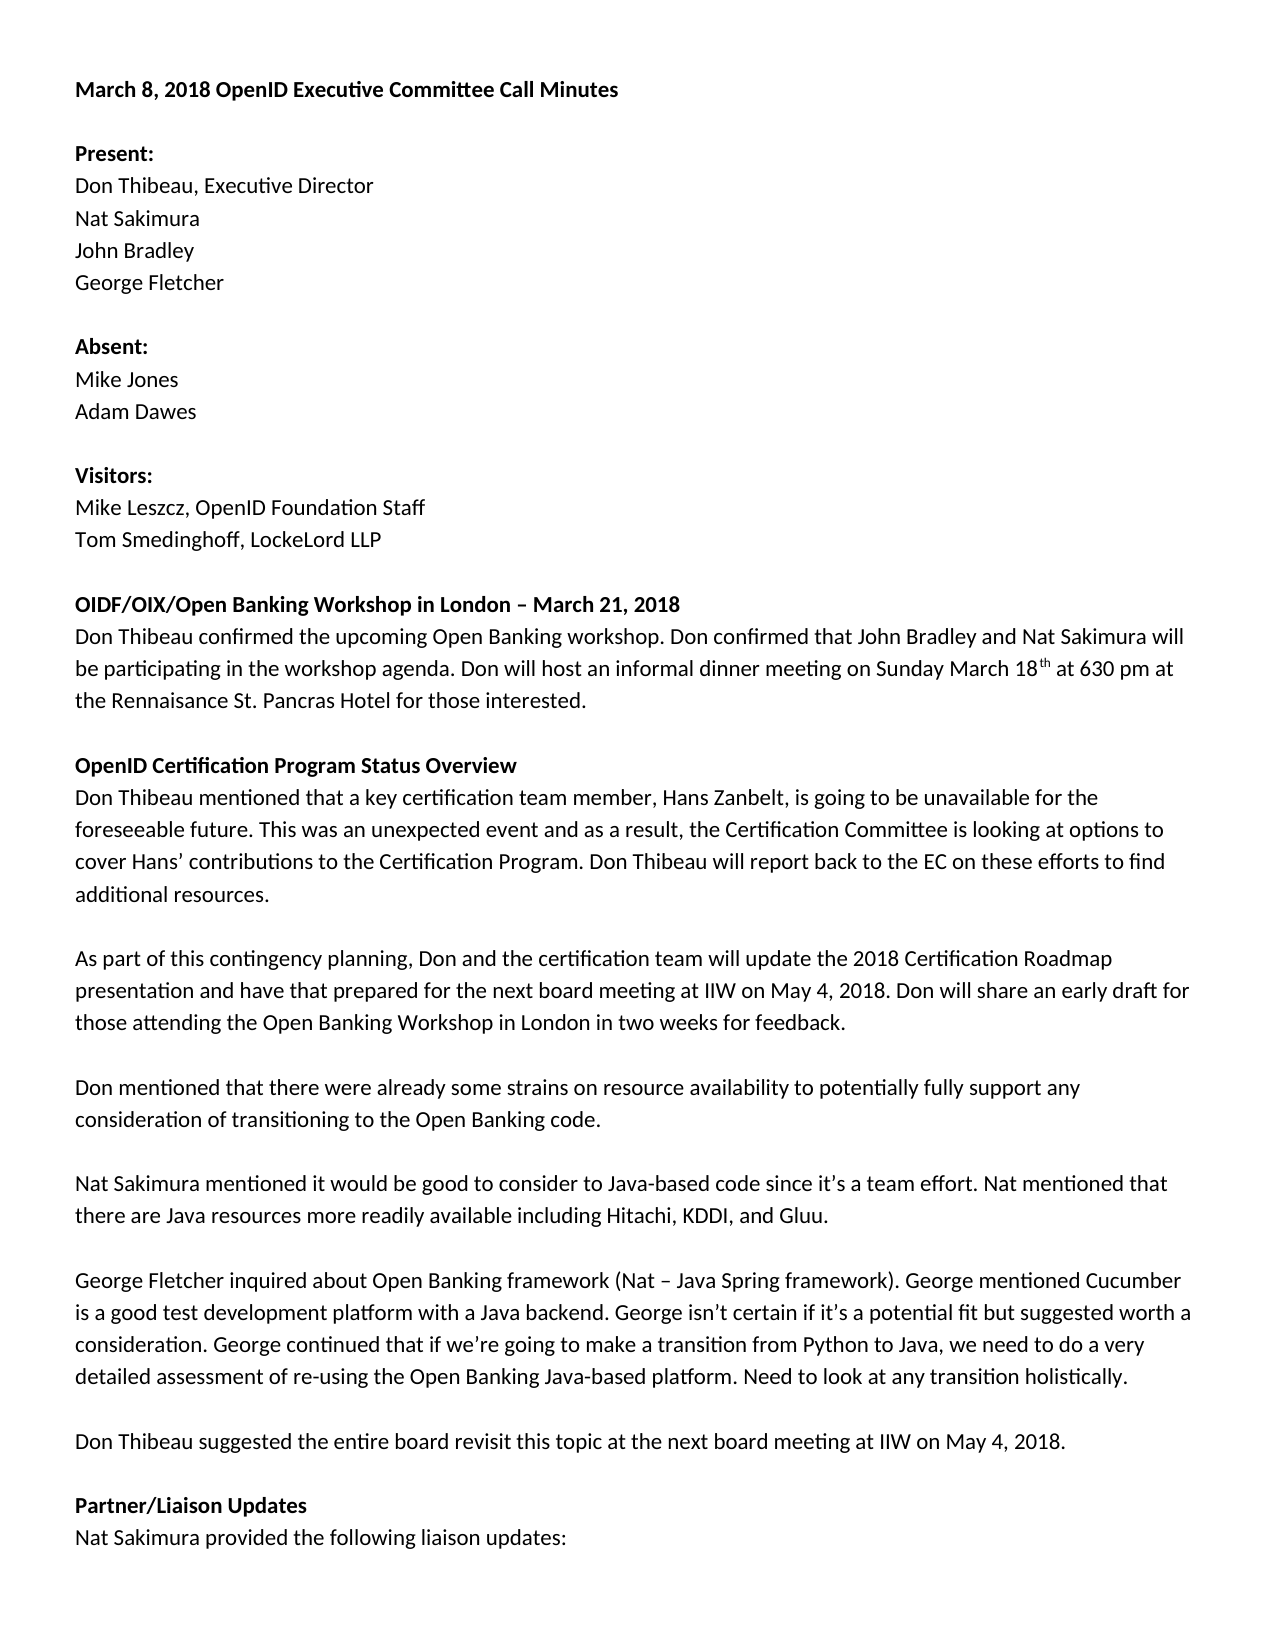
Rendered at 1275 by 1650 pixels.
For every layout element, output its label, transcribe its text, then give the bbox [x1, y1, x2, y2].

text Tom Smedinghoff, LockeLord LLP [75, 526, 1200, 554]
text Partner/Liaison Updates [75, 1491, 1200, 1519]
text Present: [75, 139, 1200, 167]
text John Bradley [75, 236, 1200, 264]
text Visitors: [75, 461, 1200, 489]
text As part of this contingency planning, Don and the certification team will update the 2018 Certification Roadmap presentation and have that prepared for the next board meeting at IIW on May 4, 2018. Don will share an early draft for those attending the Open Banking Workshop in London in two weeks for feedback. [75, 944, 1200, 1036]
text Don Thibeau, Executive Director [75, 172, 1200, 199]
text Nat Sakimura provided the following liaison updates: [75, 1523, 1200, 1551]
text George Fletcher [75, 268, 1200, 296]
text Mike Jones [75, 365, 1200, 393]
text George Fletcher inquired about Open Banking framework (Nat – Java Spring framework). George mentioned Cucumber is a good test development platform with a Java backend. George isn’t certain if it’s a potential fit but suggested worth a consideration. George continued that if we’re going to make a transition from Python to Java, we need to do a very detailed assessment of re-using the Open Banking Java-based platform. Need to look at any transition holistically. [75, 1266, 1200, 1391]
text Don Thibeau mentioned that a key certification team member, Hans Zanbelt, is going to be unavailable for the foreseeable future. This was an unexpected event and as a result, the Certification Committee is looking at options to cover Hans’ contributions to the Certification Program. Don Thibeau will report back to the EC on these efforts to find additional resources. [75, 783, 1200, 908]
text Don mentioned that there were already some strains on resource availability to potentially fully support any consideration of transitioning to the Open Banking code. [75, 1073, 1200, 1133]
text Nat Sakimura [75, 204, 1200, 232]
text Don Thibeau suggested the entire board revisit this topic at the next board meeting at IIW on May 4, 2018. [75, 1427, 1200, 1455]
text OpenID Certification Program Status Overview [75, 751, 1200, 779]
text OIDF/OIX/Open Banking Workshop in London – March 21, 2018 [75, 590, 1200, 618]
text Don Thibeau confirmed the upcoming Open Banking workshop. Don confirmed that John Bradley and Nat Sakimura will be participating in the workshop agenda. Don will host an informal dinner meeting on Sunday March 18th at 630 pm at the Rennaisance St. Pancras Hotel for those interested. [75, 622, 1200, 714]
text Mike Leszcz, OpenID Foundation Staff [75, 493, 1200, 521]
text March 8, 2018 OpenID Executive Committee Call Minutes [75, 75, 1200, 103]
text Nat Sakimura mentioned it would be good to consider to Java-based code since it’s a team effort. Nat mentioned that there are Java resources more readily available including Hitachi, KDDI, and Gluu. [75, 1169, 1200, 1229]
text Absent: [75, 332, 1200, 361]
text Adam Dawes [75, 397, 1200, 425]
